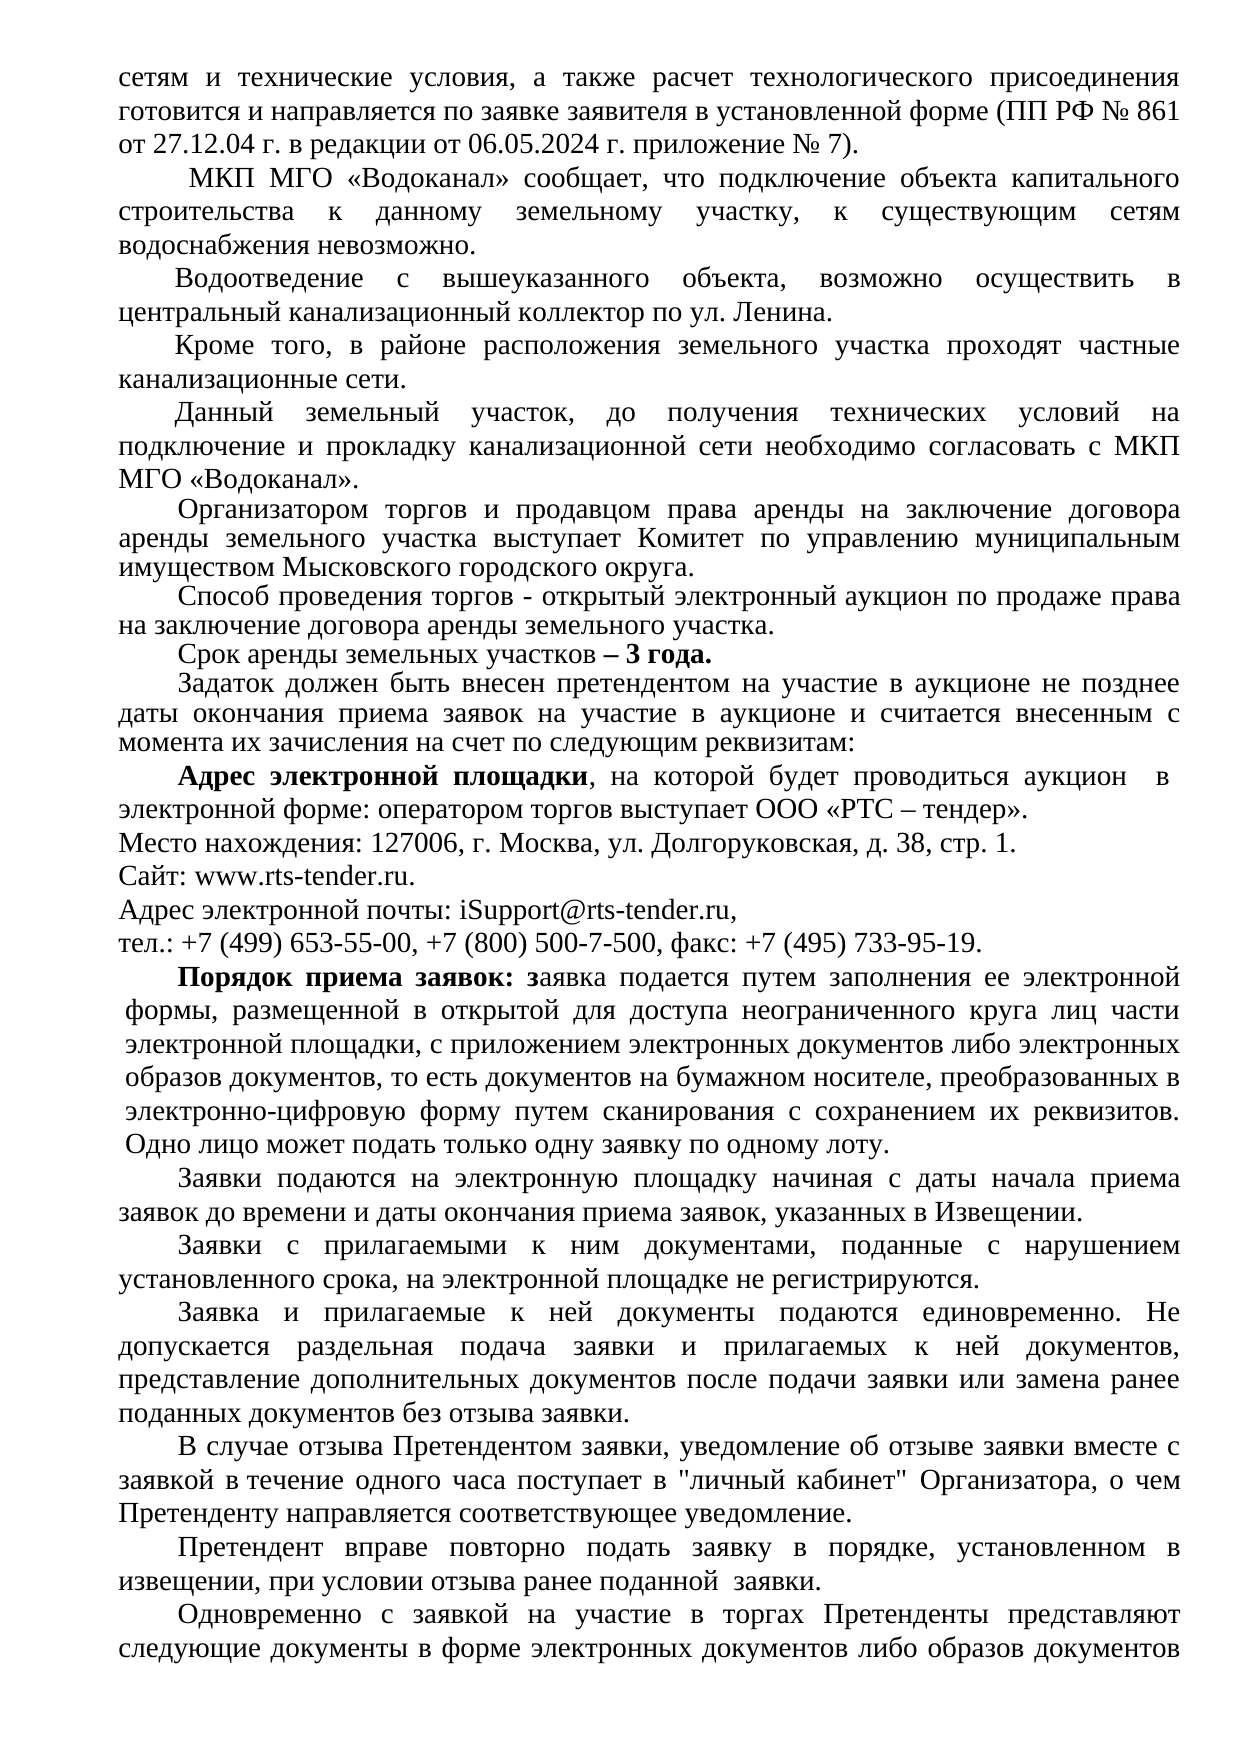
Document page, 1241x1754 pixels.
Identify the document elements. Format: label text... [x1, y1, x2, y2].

text Способ проведения торгов - открытый электронный аукцион по продаже права на заключение договора аренды земельного участка. [118, 582, 1181, 640]
text Претендент вправе повторно подать заявку в порядке, установленном в извещении, при условии отзыва ранее поданной заявки. [118, 1529, 1181, 1596]
text Заявка и прилагаемые к ней документы подаются единовременно. Не допускается раздельная подача заявки и прилагаемых к ней документов, представление дополнительных документов после подачи заявки или замена ранее поданных документов без отзыва заявки. [118, 1294, 1181, 1428]
text Адрес электронной почты: iSupport@rts-tender.ru, [118, 892, 1181, 925]
list Адрес электронной площадки, на которой будет проводиться аукцион в электронной форме: оператором торгов выступает ООО «РТС – тендер». [118, 758, 1171, 825]
text Заявки с прилагаемыми к ним документами, поданные с нарушением установленного срока, на электронной площадке не регистрируются. [118, 1227, 1181, 1294]
text Данный земельный участок, до получения технических условий на подключение и прокладку канализационной сети необходимо согласовать с МКП МГО «Водоканал». [118, 394, 1181, 495]
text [118, 59, 1181, 160]
text Заявки подаются на электронную площадку начиная с даты начала приема заявок до времени и даты окончания приема заявок, указанных в Извещении. [118, 1160, 1181, 1227]
text Водоотведение с вышеуказанного объекта, возможно осуществить в центральный канализационный коллектор по ул. Ленина. [118, 260, 1181, 327]
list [118, 1596, 1181, 1663]
text Организатором торгов и продавцом права аренды на заключение договора аренды земельного участка выступает Комитет по управлению муниципальным имуществом Мысковского городского округа. [118, 495, 1181, 582]
text В случае отзыва Претендентом заявки, уведомление об отзыве заявки вместе с заявкой в течение одного часа поступает в "личный кабинет" Организатора, о чем Претенденту направляется соответствующее уведомление. [118, 1428, 1181, 1529]
text Сайт: www.rts-tender.ru. [118, 858, 1181, 892]
text МКП МГО «Водоканал» сообщает, что подключение объекта капитального строительства к данному земельному участку, к существующим сетям водоснабжения невозможно. [118, 160, 1181, 260]
text тел.: +7 (499) 653-55-00, +7 (800) 500-7-500, факс: +7 (495) 733-95-19. [118, 925, 1181, 959]
text Место нахождения: 127006, г. Москва, ул. Долгоруковская, д. 38, стр. 1. [118, 825, 1181, 858]
text Кроме того, в районе расположения земельного участка проходят частные канализационные сети. [118, 327, 1181, 394]
text Срок аренды земельных участков – 3 года. [118, 640, 1181, 669]
text Порядок приема заявок: заявка подается путем заполнения ее электронной формы, размещенной в открытой для доступа неограниченного круга лиц части электронной площадки, с приложением электронных документов либо электронных образов документов, то есть документов на бумажном носителе, преобразованных в электронно-цифровую форму путем сканирования с сохранением их реквизитов. Одно лицо может подать только одну заявку по одному лоту. [125, 959, 1181, 1160]
text Задаток должен быть внесен претендентом на участие в аукционе не позднее даты окончания приема заявок на участие в аукционе и считается внесенным с момента их зачисления на счет по следующим реквизитам: [118, 669, 1181, 758]
